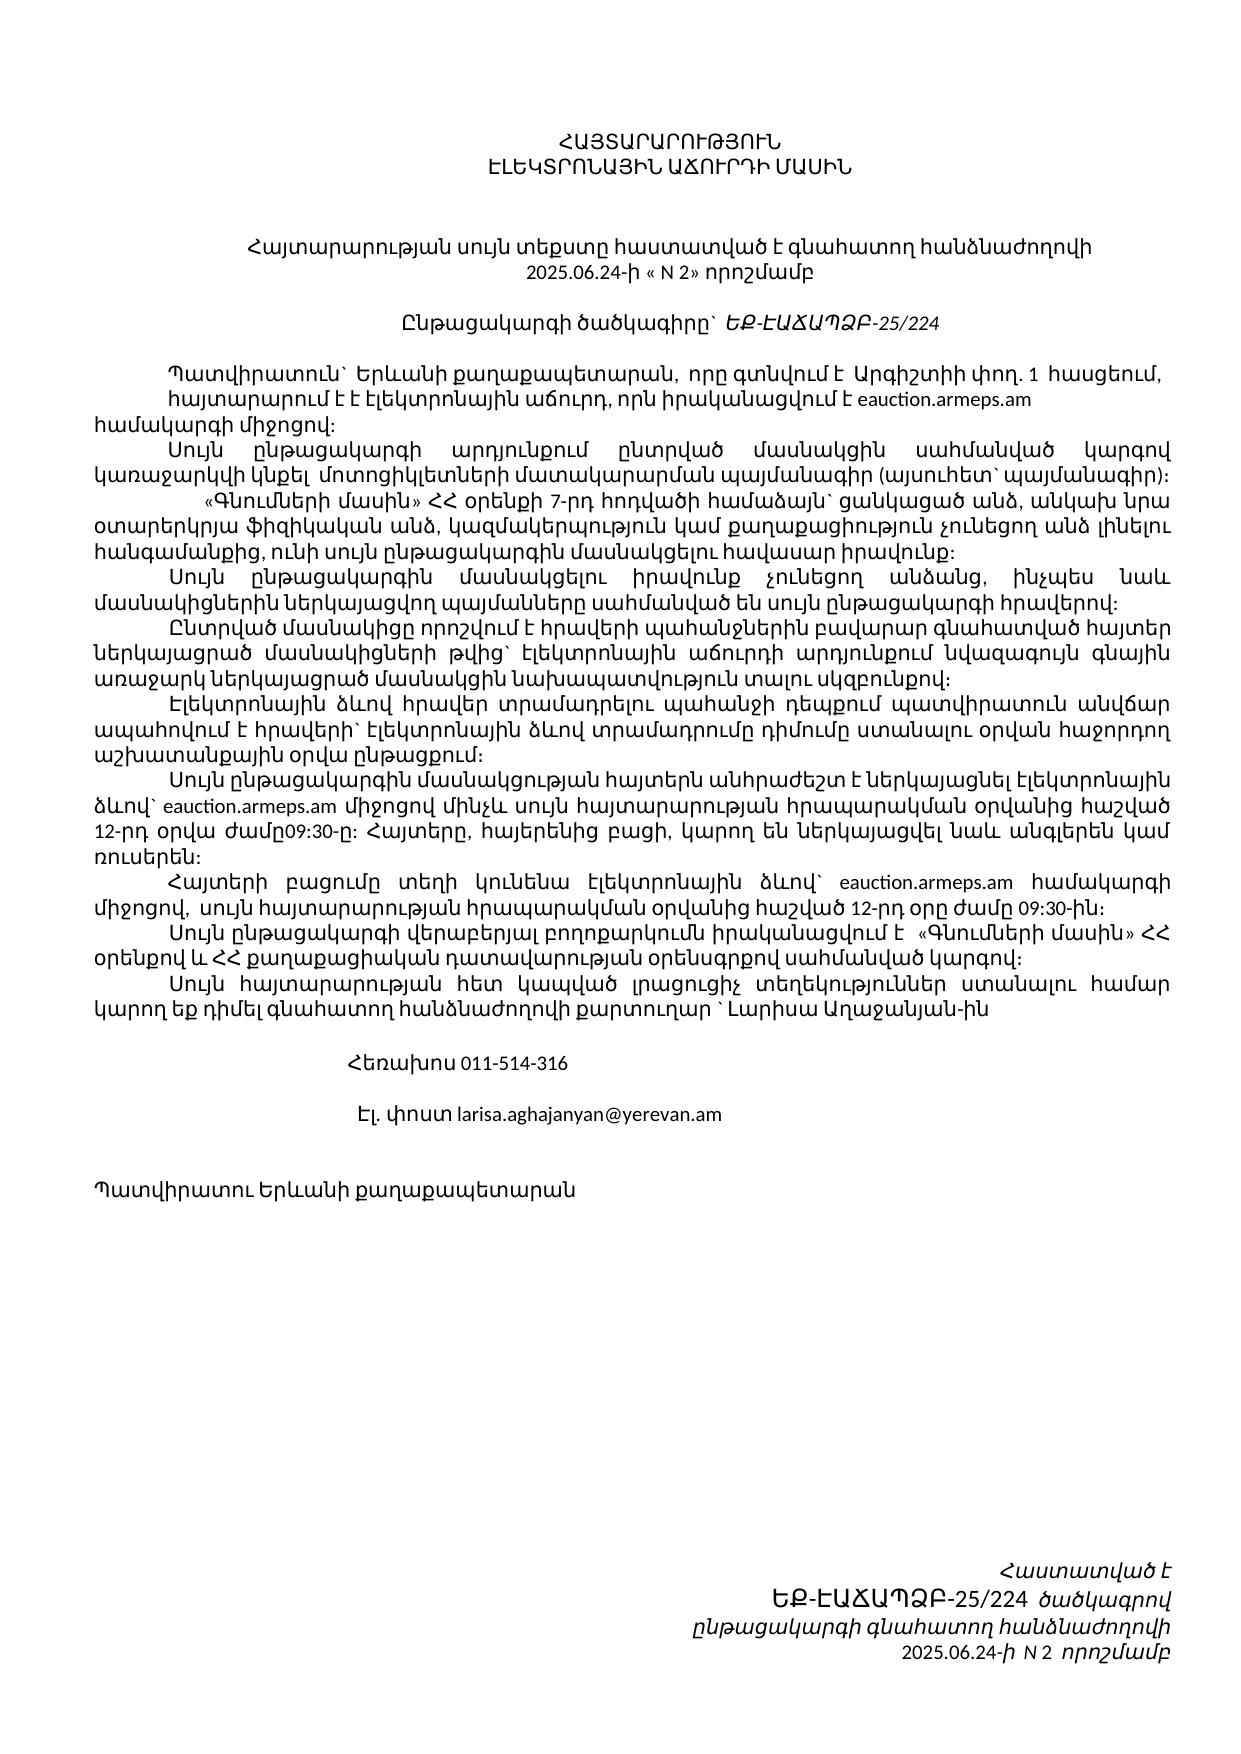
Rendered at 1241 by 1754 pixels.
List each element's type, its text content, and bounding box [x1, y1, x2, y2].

text ԵՔ-ԷԱՃԱՊՁԲ-25/224 ծածկագրով [94, 1584, 1171, 1614]
text Սույն ընթացակարգի արդյունքում ընտրված մասնակցին սահմանված կարգով կառաջարկվի կնքել մոտոցիկլետների մատակարարման պայմանագիր (այսուհետ` պայմանագիր)։ [94, 437, 1171, 488]
text «Գնումների մասին» ՀՀ օրենքի 7-րդ հոդվածի համաձայն` ցանկացած անձ, անկախ նրա օտարերկրյա ֆիզիկական անձ, կազմակերպություն կամ քաղաքացիություն չունեցող անձ լինելու հանգամանքից, ունի սույն ընթացակարգին մասնակցելու հավասար իրավունք: [94, 488, 1171, 564]
text Հեռախոս 011-514-316 [94, 1050, 1171, 1076]
text 2025.06.24 -ի « N 2» որոշմամբ [94, 259, 1171, 285]
text Պատվիրատուն` Երևանի քաղաքապետարան, որը գտնվում է Արգիշտիի փող. 1 հասցեում, [94, 361, 1171, 386]
text Էլեկտրոնային ձևով հրավեր տրամադրելու պահանջի դեպքում պատվիրատուն անվճար ապահովում է հրավերի` էլեկտրոնային ձևով տրամադրումը դիմումը ստանալու օրվան հաջորդող աշխատանքային օրվա ընթացքում։ [94, 691, 1171, 768]
text հայտարարում է է էլեկտրոնային աճուրդ, որն իրականացվում է eauction.armeps.am համակարգի միջոցով: [94, 386, 1171, 437]
text Հայտերի բացումը տեղի կունենա էլեկտրոնային ձևով` eauction.armeps.am համակարգի միջոցով, սույն հայտարարության հրապարակման օրվանից հաշված 12-րդ օրը ժամը 09:30-ին։ [94, 869, 1171, 920]
text Սույն ընթացակարգի վերաբերյալ բողոքարկումն իրականացվում է «Գնումների մասին» ՀՀ օրենքով և ՀՀ քաղաքացիական դատավարության օրենսգրքով սահմանված կարգով։ [94, 920, 1171, 971]
text Էլ. փոստ larisa.aghajanyan@yerevan.am [94, 1101, 1171, 1126]
text ՀԱՅՏԱՐԱՐՈՒԹՅՈՒՆ [94, 129, 1171, 154]
text ընթացակարգի գնահատող հանձնաժողովի [94, 1614, 1171, 1639]
text Սույն ընթացակարգին մասնակցելու իրավունք չունեցող անձանց, ինչպես նաև մասնակիցներին ներկայացվող պայմանները սահմանված են սույն ընթացակարգի հրավերով: [94, 564, 1171, 615]
text ԷԼԵԿՏՐՈՆԱՅԻՆ ԱՃՈՒՐԴԻ ՄԱՍԻՆ [94, 154, 1171, 180]
text Ընտրված մասնակիցը որոշվում է հրավերի պահանջներին բավարար գնահատված հայտեր ներկայացրած մասնակիցների թվից` էլեկտրոնային աճուրդի արդյունքում նվազագույն գնային առաջարկ ներկայացրած մասնակցին նախապատվություն տալու սկզբունքով։ [94, 615, 1171, 691]
text Հայտարարության սույն տեքստը հաստատված է գնահատող հանձնաժողովի [94, 234, 1171, 259]
text Սույն ընթացակարգին մասնակցության հայտերն անհրաժեշտ է ներկայացնել էլեկտրոնային ձևով` eauction.armeps.am միջոցով մինչև սույն հայտարարության հրապարակման օրվանից հաշված 12-րդ օրվա ժամը09:30-ը: Հայտերը, հայերենից բացի, կարող են ներկայացվել նաև անգլերեն կամ ռուսերեն: [94, 768, 1171, 869]
text Պատվիրատու Երևանի քաղաքապետարան [94, 1177, 1171, 1203]
text 2025.06.24 -ի N 2 որոշմամբ [94, 1639, 1171, 1665]
text Ընթացակարգի ծածկագիրը` ԵՔ-ԷԱՃԱՊՁԲ-25/224 [94, 310, 1171, 336]
text Հաստատված է [94, 1558, 1171, 1584]
text Սույն հայտարարության հետ կապված լրացուցիչ տեղեկություններ ստանալու համար կարող եք դիմել գնահատող հանձնաժողովի քարտուղար ` Լարիսա Աղաջանյան-ին [94, 971, 1171, 1022]
